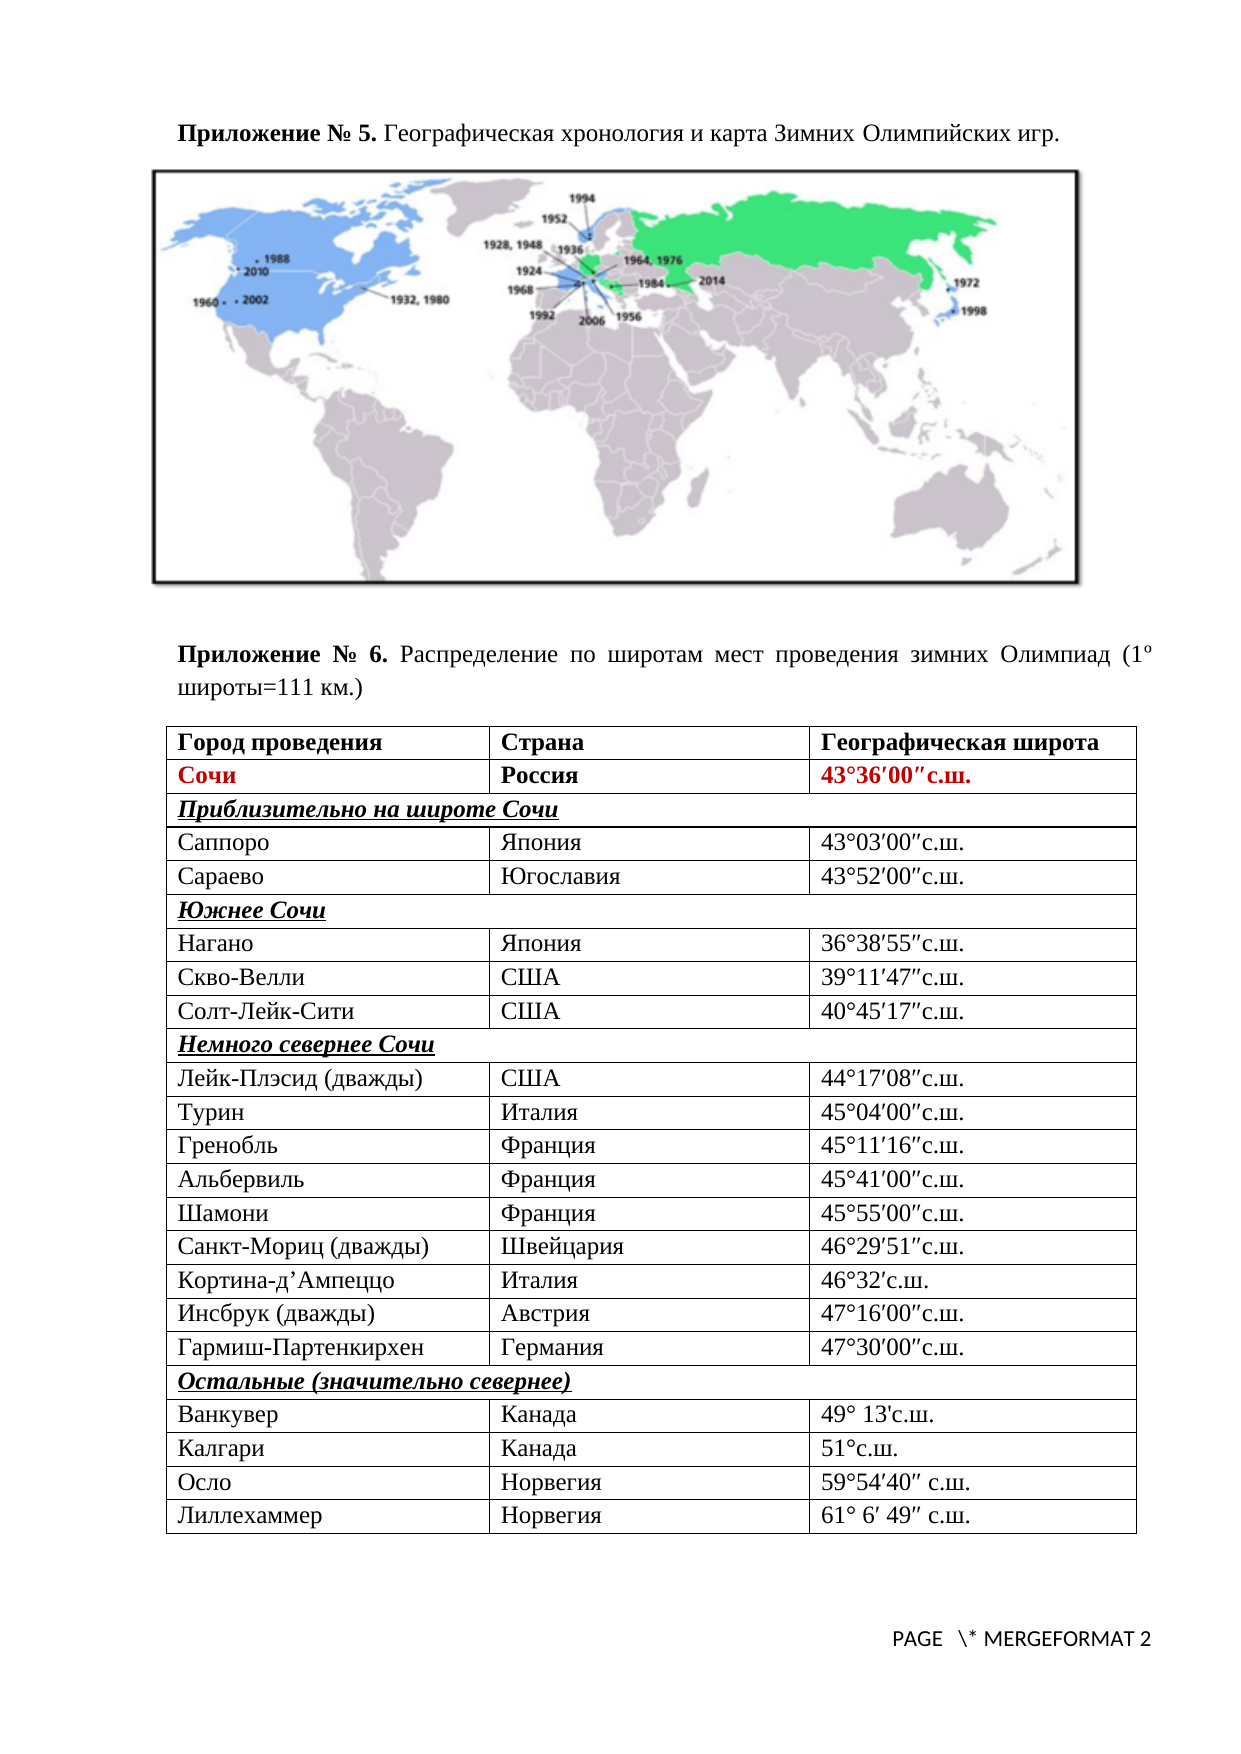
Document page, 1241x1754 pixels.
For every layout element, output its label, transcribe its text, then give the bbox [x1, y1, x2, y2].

table_cell 39°11′47″с.ш. [810, 962, 1136, 995]
table_cell Франция [490, 1198, 809, 1230]
table_cell 45°41′00″с.ш. [810, 1164, 1136, 1197]
table_cell 45°55′00″с.ш. [810, 1198, 1136, 1230]
table_cell США [490, 962, 809, 995]
table_cell Норвегия [490, 1500, 809, 1533]
table_cell Сараево [167, 861, 489, 894]
table_cell 46°32′с.ш. [810, 1265, 1136, 1297]
table_cell Канада [490, 1400, 809, 1432]
table_cell Лейк-Плэсид (дважды) [167, 1063, 489, 1096]
table_cell 43°36′00″с.ш. [810, 760, 1136, 793]
table_cell 45°11′16″с.ш. [810, 1130, 1136, 1163]
table_header Страна [490, 727, 809, 759]
table_cell США [490, 1063, 809, 1096]
table_cell Германия [490, 1332, 809, 1365]
table_cell Италия [490, 1265, 809, 1297]
table_cell Турин [167, 1097, 489, 1129]
table_cell Россия [490, 760, 809, 793]
table_cell 36°38′55″с.ш. [810, 929, 1136, 961]
table_cell 47°30′00″с.ш. [810, 1332, 1136, 1365]
text Приложение № 6. Распределение по широтам мест проведения зимних Олимпиад (1º широты=111 км.) [177, 639, 1152, 700]
table_cell Южнее Сочи [167, 895, 1136, 927]
table_cell 46°29′51″с.ш. [810, 1231, 1136, 1264]
table_cell Санкт-Мориц (дважды) [167, 1231, 489, 1264]
table_header Географическая широта [810, 727, 1136, 759]
table_cell 49° 13'с.ш. [810, 1400, 1136, 1432]
table_cell 45°04′00″с.ш. [810, 1097, 1136, 1129]
table_cell Остальные (значительно севернее) [167, 1366, 1136, 1398]
table_cell 43°03′00″с.ш. [810, 828, 1136, 860]
table_cell 40°45′17″с.ш. [810, 996, 1136, 1028]
table_cell Гренобль [167, 1130, 489, 1163]
table_cell Осло [167, 1467, 489, 1499]
table_cell Австрия [490, 1299, 809, 1331]
table_cell 47°16′00″с.ш. [810, 1299, 1136, 1331]
table_cell США [490, 996, 809, 1028]
table_header Город проведения [167, 727, 489, 759]
table_cell Швейцария [490, 1231, 809, 1264]
table_cell 43°52′00″с.ш. [810, 861, 1136, 894]
picture [150, 169, 1086, 589]
table_cell Альбервиль [167, 1164, 489, 1197]
table_cell Норвегия [490, 1467, 809, 1499]
table_cell Солт-Лейк-Сити [167, 996, 489, 1028]
table_cell Сочи [167, 760, 489, 793]
table_cell Шамони [167, 1198, 489, 1230]
table_cell Калгари [167, 1433, 489, 1466]
table_cell Нагано [167, 929, 489, 961]
table_cell Югославия [490, 861, 809, 894]
table_cell 51°с.ш. [810, 1433, 1136, 1466]
table_cell Франция [490, 1164, 809, 1197]
text Приложение № 5. Географическая хронология и карта Зимних Олимпийских игр. [177, 118, 1152, 147]
table_cell Канада [490, 1433, 809, 1466]
table_cell Саппоро [167, 828, 489, 860]
table_cell Франция [490, 1130, 809, 1163]
table_cell 44°17′08″с.ш. [810, 1063, 1136, 1096]
table_cell Приблизительно на широте Сочи [167, 794, 1136, 826]
table_cell Ванкувер [167, 1400, 489, 1432]
table_cell Лиллехаммер [167, 1500, 489, 1533]
table_cell 61° 6′ 49″ с.ш. [810, 1500, 1136, 1533]
table_cell Япония [490, 828, 809, 860]
table_cell 59°54′40″ с.ш. [810, 1467, 1136, 1499]
table_cell Гармиш-Партенкирхен [167, 1332, 489, 1365]
table_cell Скво-Велли [167, 962, 489, 995]
table_cell Немного севернее Сочи [167, 1029, 1136, 1062]
table_cell Италия [490, 1097, 809, 1129]
table_cell Япония [490, 929, 809, 961]
table_cell Кортина-д’Ампеццо [167, 1265, 489, 1297]
table_cell Инсбрук (дважды) [167, 1299, 489, 1331]
